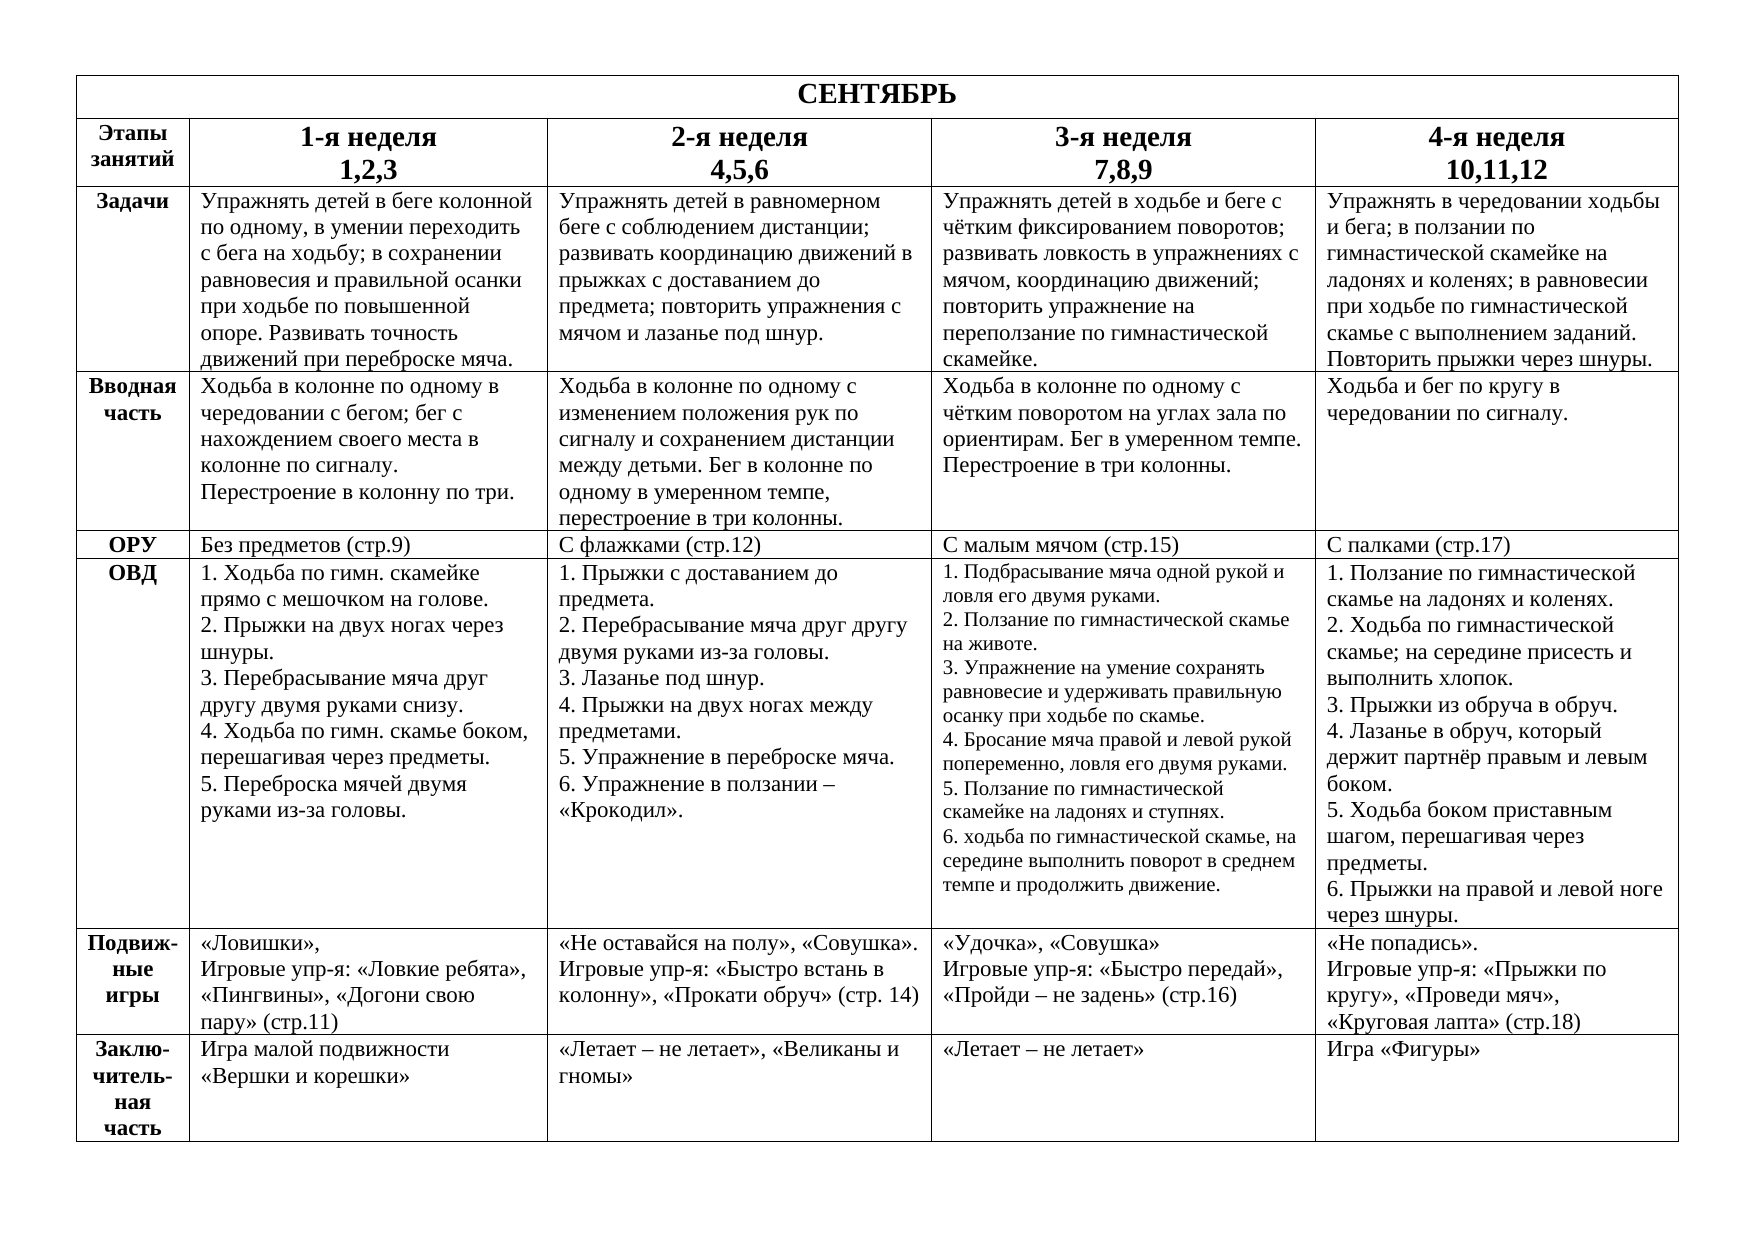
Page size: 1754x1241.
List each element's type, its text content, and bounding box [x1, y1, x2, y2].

table_cell 1-я неделя 1,2,3 [190, 119, 547, 186]
table_cell Без предметов (стр.9) [190, 531, 547, 558]
table_cell Вводная часть [77, 372, 189, 530]
table_cell Ходьба и бег по кругу в чередовании по сигналу. [1316, 372, 1678, 530]
table_cell Упражнять детей в беге колонной по одному, в умении переходить с бега на ходьбу; в сохранении равновесия и правильной осанки при ходьбе по повышенной опоре. Развивать точность движений при переброске мяча. [190, 187, 547, 371]
table_cell Заклю- читель-ная часть [77, 1035, 189, 1141]
table_cell Этапы занятий [77, 119, 189, 186]
table_cell 2-я неделя 4,5,6 [548, 119, 931, 186]
table_cell 4-я неделя 10,11,12 [1316, 119, 1678, 186]
table_cell С флажками (стр.12) [548, 531, 931, 558]
table_cell Игра малой подвижности «Вершки и корешки» [190, 1035, 547, 1141]
table_header СЕНТЯБРЬ [77, 76, 1678, 118]
table_cell Ходьба в колонне по одному с чётким поворотом на углах зала по ориентирам. Бег в умеренном темпе. Перестроение в три колонны. [932, 372, 1315, 530]
table_cell ОВД [77, 559, 189, 928]
table_cell Подвиж- ные игры [77, 929, 189, 1034]
table_cell Ходьба в колонне по одному с изменением положения рук по сигналу и сохранением дистанции между детьми. Бег в колонне по одному в умеренном темпе, перестроение в три колонны. [548, 372, 931, 530]
table_cell Игра «Фигуры» [1316, 1035, 1678, 1141]
table_cell 1. Ползание по гимнастической скамье на ладонях и коленях. 2. Ходьба по гимнастической скамье; на середине присесть и выполнить хлопок. 3. Прыжки из обруча в обруч. 4. Лазанье в обруч, который держит партнёр правым и левым боком. 5. Ходьба боком приставным шагом, перешагивая через предметы. 6. Прыжки на правой и левой ноге через шнуры. [1316, 559, 1678, 928]
table_cell 3-я неделя 7,8,9 [932, 119, 1315, 186]
table_cell «Ловишки», Игровые упр-я: «Ловкие ребята», «Пингвины», «Догони свою пару» (стр.11) [190, 929, 547, 1034]
table_cell «Не оставайся на полу», «Совушка». Игровые упр-я: «Быстро встань в колонну», «Прокати обруч» (стр. 14) [548, 929, 931, 1034]
table_cell 1. Ходьба по гимн. скамейке прямо с мешочком на голове. 2. Прыжки на двух ногах через шнуры. 3. Перебрасывание мяча друг другу двумя руками снизу. 4. Ходьба по гимн. скамье боком, перешагивая через предметы. 5. Переброска мячей двумя руками из-за головы. [190, 559, 547, 928]
table_cell 1. Подбрасывание мяча одной рукой и ловля его двумя руками. 2. Ползание по гимнастической скамье на животе. 3. Упражнение на умение сохранять равновесие и удерживать правильную осанку при ходьбе по скамье. 4. Бросание мяча правой и левой рукой попеременно, ловля его двумя руками. 5. Ползание по гимнастической скамейке на ладонях и ступнях. 6. ходьба по гимнастической скамье, на середине выполнить поворот в среднем темпе и продолжить движение. [932, 559, 1315, 928]
table_cell С палками (стр.17) [1316, 531, 1678, 558]
table_cell Упражнять детей в равномерном беге с соблюдением дистанции; развивать координацию движений в прыжках с доставанием до предмета; повторить упражнения с мячом и лазанье под шнур. [548, 187, 931, 371]
table_cell ОРУ [77, 531, 189, 558]
table_cell «Летает – не летает», «Великаны и гномы» [548, 1035, 931, 1141]
table_cell Упражнять детей в ходьбе и беге с чётким фиксированием поворотов; развивать ловкость в упражнениях с мячом, координацию движений; повторить упражнение на переползание по гимнастической скамейке. [932, 187, 1315, 371]
table_cell С малым мячом (стр.15) [932, 531, 1315, 558]
table_cell 1. Прыжки с доставанием до предмета. 2. Перебрасывание мяча друг другу двумя руками из-за головы. 3. Лазанье под шнур. 4. Прыжки на двух ногах между предметами. 5. Упражнение в переброске мяча. 6. Упражнение в ползании – «Крокодил». [548, 559, 931, 928]
table_cell Ходьба в колонне по одному в чередовании с бегом; бег с нахождением своего места в колонне по сигналу. Перестроение в колонну по три. [190, 372, 547, 530]
table_cell «Удочка», «Совушка» Игровые упр-я: «Быстро передай», «Пройди – не задень» (стр.16) [932, 929, 1315, 1034]
table_cell «Летает – не летает» [932, 1035, 1315, 1141]
table_cell Упражнять в чередовании ходьбы и бега; в ползании по гимнастической скамейке на ладонях и коленях; в равновесии при ходьбе по гимнастической скамье с выполнением заданий. Повторить прыжки через шнуры. [1316, 187, 1678, 371]
table_cell Задачи [77, 187, 189, 371]
table_cell «Не попадись». Игровые упр-я: «Прыжки по кругу», «Проведи мяч», «Круговая лапта» (стр.18) [1316, 929, 1678, 1034]
